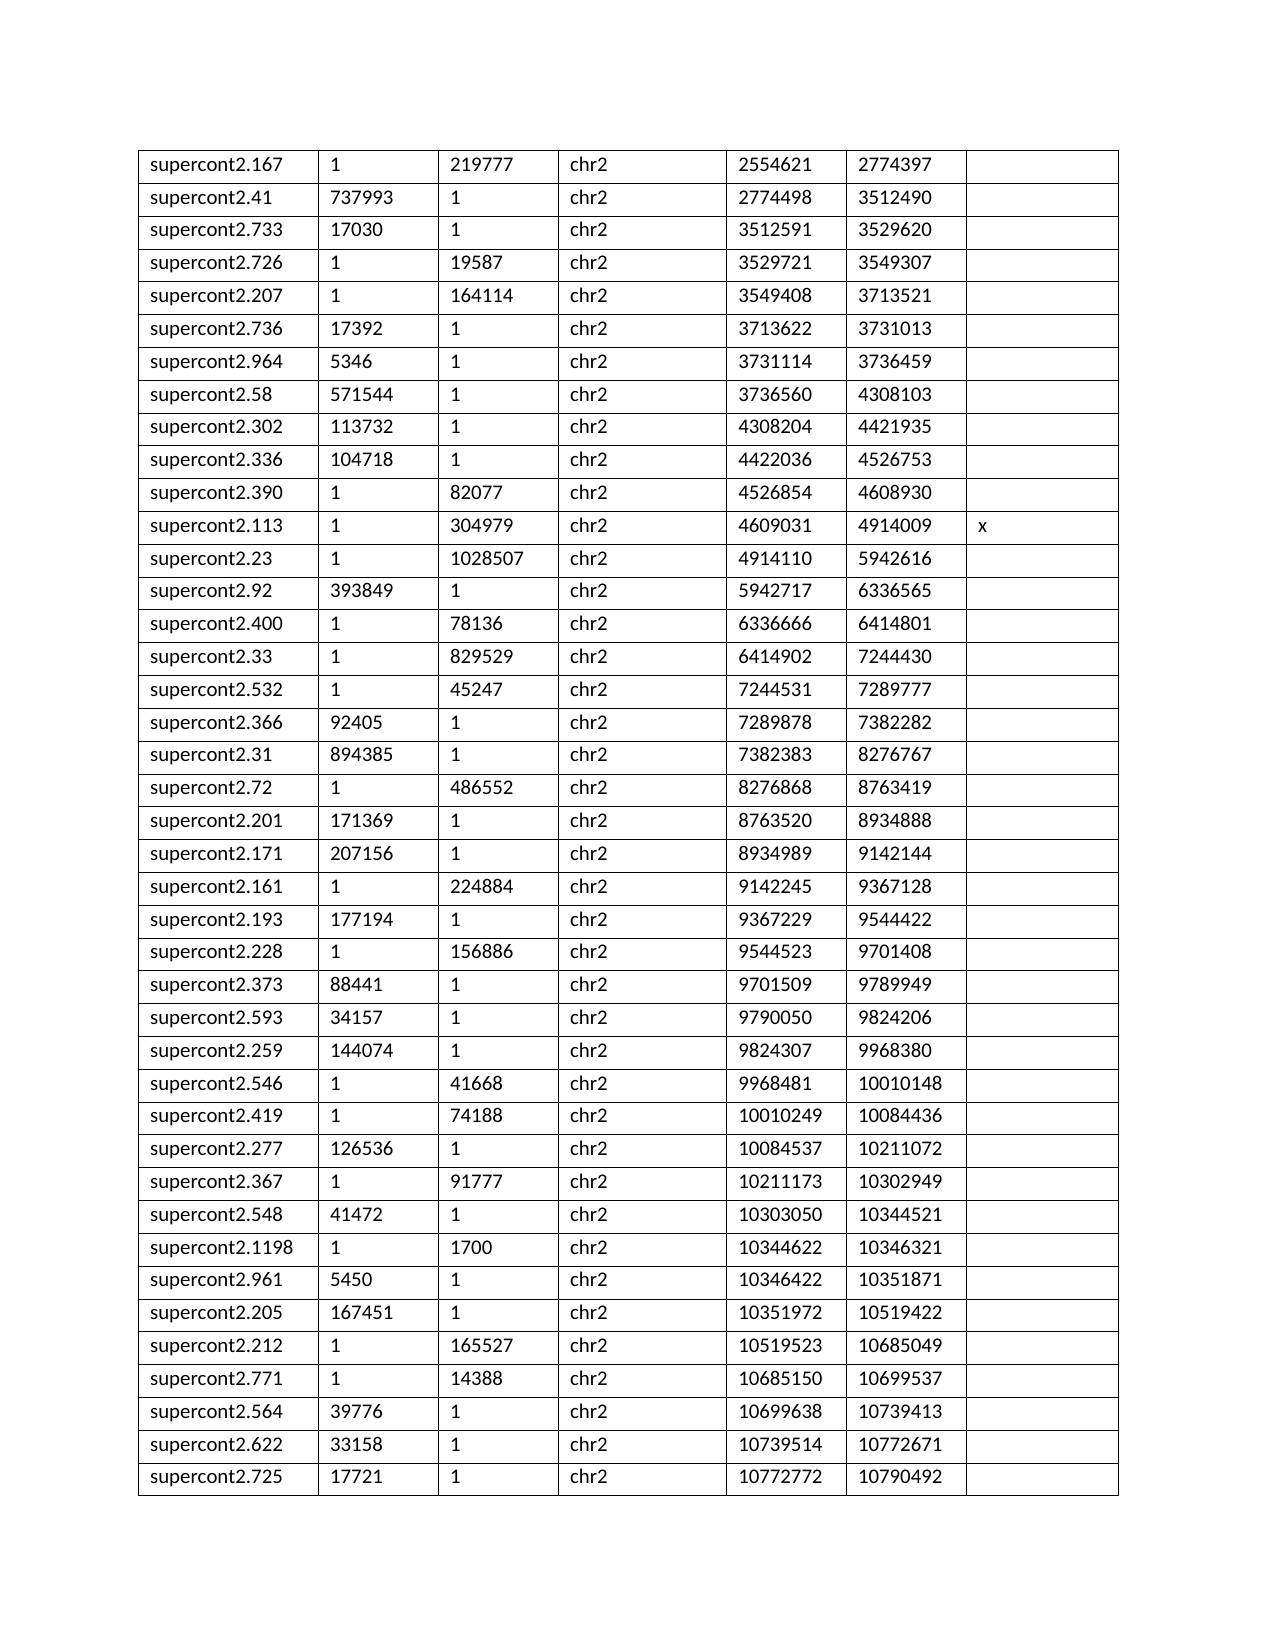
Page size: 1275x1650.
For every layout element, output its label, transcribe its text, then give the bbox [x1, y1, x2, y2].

table_cell 894385 [319, 742, 438, 773]
table_cell supercont2.228 [139, 939, 318, 970]
table_cell 7382282 [847, 709, 966, 741]
table_cell 1 [319, 873, 438, 905]
table_cell supercont2.726 [139, 250, 318, 281]
table_cell chr2 [559, 1332, 726, 1364]
table_cell 7244430 [847, 643, 966, 675]
table_cell 126536 [319, 1135, 438, 1167]
table_cell 3512591 [727, 217, 846, 248]
table_cell [967, 1267, 1118, 1298]
table_cell 6414801 [847, 610, 966, 642]
table_cell 224884 [439, 873, 558, 905]
table_cell 10699638 [727, 1398, 846, 1430]
table_cell chr2 [559, 479, 726, 511]
table_cell 1 [319, 545, 438, 577]
table_cell supercont2.532 [139, 676, 318, 708]
table_cell supercont2.961 [139, 1267, 318, 1298]
table_cell supercont2.366 [139, 709, 318, 741]
table_cell supercont2.771 [139, 1365, 318, 1397]
table_cell chr2 [559, 643, 726, 675]
table_cell 1 [319, 479, 438, 511]
table_cell 10344521 [847, 1201, 966, 1233]
table_cell chr2 [559, 1103, 726, 1134]
table_cell 7382383 [727, 742, 846, 773]
table_cell chr2 [559, 906, 726, 937]
table_cell supercont2.400 [139, 610, 318, 642]
table_cell 78136 [439, 610, 558, 642]
table_cell 1 [439, 1201, 558, 1233]
table_cell 39776 [319, 1398, 438, 1430]
table_cell chr2 [559, 381, 726, 412]
table_cell 5942616 [847, 545, 966, 577]
table_cell 5450 [319, 1267, 438, 1298]
table_cell 1 [439, 184, 558, 216]
table_cell 10010249 [727, 1103, 846, 1134]
table_cell 1 [439, 906, 558, 937]
table_cell 10739413 [847, 1398, 966, 1430]
table_cell 9142245 [727, 873, 846, 905]
table_cell 3713521 [847, 282, 966, 314]
table_cell 104718 [319, 446, 438, 478]
table_cell chr2 [559, 315, 726, 347]
table_cell 74188 [439, 1103, 558, 1134]
table_cell [967, 873, 1118, 905]
table_cell 393849 [319, 578, 438, 609]
table_cell [967, 676, 1118, 708]
table_cell 5942717 [727, 578, 846, 609]
table_cell 7289777 [847, 676, 966, 708]
table_cell [967, 1168, 1118, 1200]
table_cell 41472 [319, 1201, 438, 1233]
table_cell chr2 [559, 1201, 726, 1233]
table_cell 10346422 [727, 1267, 846, 1298]
table_cell supercont2.336 [139, 446, 318, 478]
table_cell supercont2.367 [139, 1168, 318, 1200]
table_cell 9701408 [847, 939, 966, 970]
table_cell 1 [319, 1168, 438, 1200]
table_cell [967, 643, 1118, 675]
table_cell 17030 [319, 217, 438, 248]
table_cell 9544523 [727, 939, 846, 970]
table_cell 10344622 [727, 1234, 846, 1266]
table_cell 7289878 [727, 709, 846, 741]
table_cell 9367128 [847, 873, 966, 905]
table_cell supercont2.41 [139, 184, 318, 216]
table_cell 9544422 [847, 906, 966, 937]
table_cell supercont2.736 [139, 315, 318, 347]
table_cell chr2 [559, 446, 726, 478]
table_cell 1 [319, 512, 438, 544]
table_cell 3731114 [727, 348, 846, 380]
table_cell 8763520 [727, 807, 846, 839]
table_cell 829529 [439, 643, 558, 675]
table_cell 10685150 [727, 1365, 846, 1397]
table_cell supercont2.33 [139, 643, 318, 675]
table_cell 1 [439, 578, 558, 609]
table_cell 1 [439, 446, 558, 478]
table_cell [967, 381, 1118, 412]
table_cell chr2 [559, 282, 726, 314]
table_cell 4526753 [847, 446, 966, 478]
table_cell chr2 [559, 971, 726, 1003]
table_cell supercont2.1198 [139, 1234, 318, 1266]
table_cell 1 [319, 282, 438, 314]
table_cell 10772671 [847, 1431, 966, 1462]
table_cell chr2 [559, 1431, 726, 1462]
table_cell 1 [319, 1103, 438, 1134]
table_cell 10351972 [727, 1300, 846, 1331]
table_cell 2554621 [727, 151, 846, 183]
table_cell 10351871 [847, 1267, 966, 1298]
table_cell 1 [319, 1332, 438, 1364]
table_cell x [967, 512, 1118, 544]
table_cell 165527 [439, 1332, 558, 1364]
table_cell 1700 [439, 1234, 558, 1266]
table_cell chr2 [559, 414, 726, 445]
table_cell 41668 [439, 1070, 558, 1102]
table_cell 156886 [439, 939, 558, 970]
table_cell [967, 479, 1118, 511]
table_cell 9968380 [847, 1037, 966, 1069]
table_cell 1 [439, 1431, 558, 1462]
table_cell 1 [439, 709, 558, 741]
table_cell 1 [439, 1037, 558, 1069]
table_cell 3713622 [727, 315, 846, 347]
table_cell 1 [439, 414, 558, 445]
table_cell 3529721 [727, 250, 846, 281]
table_cell 10772772 [727, 1464, 846, 1495]
table_cell 1 [439, 381, 558, 412]
table_cell supercont2.419 [139, 1103, 318, 1134]
table_cell 3731013 [847, 315, 966, 347]
table_cell supercont2.212 [139, 1332, 318, 1364]
table_cell chr2 [559, 775, 726, 806]
table_cell supercont2.205 [139, 1300, 318, 1331]
table_cell 10790492 [847, 1464, 966, 1495]
table_cell chr2 [559, 939, 726, 970]
table_cell chr2 [559, 151, 726, 183]
table_cell [967, 1004, 1118, 1036]
table_cell 9701509 [727, 971, 846, 1003]
table_cell 6336565 [847, 578, 966, 609]
table_cell chr2 [559, 1267, 726, 1298]
table_cell 486552 [439, 775, 558, 806]
table_cell 219777 [439, 151, 558, 183]
table_cell 33158 [319, 1431, 438, 1462]
table_cell supercont2.193 [139, 906, 318, 937]
table_cell 1 [319, 250, 438, 281]
table_cell 1 [439, 840, 558, 872]
table_cell chr2 [559, 1070, 726, 1102]
table_cell supercont2.113 [139, 512, 318, 544]
table_cell 1 [319, 610, 438, 642]
table_cell 4308204 [727, 414, 846, 445]
table_cell 1 [439, 1135, 558, 1167]
table_cell 10739514 [727, 1431, 846, 1462]
table_cell 92405 [319, 709, 438, 741]
table_cell chr2 [559, 1004, 726, 1036]
table_cell 2774397 [847, 151, 966, 183]
table_cell 167451 [319, 1300, 438, 1331]
table_cell chr2 [559, 1234, 726, 1266]
table_cell 1 [319, 643, 438, 675]
table_cell chr2 [559, 840, 726, 872]
table_cell chr2 [559, 545, 726, 577]
table_cell 10519523 [727, 1332, 846, 1364]
table_cell 1 [439, 807, 558, 839]
table_cell [967, 446, 1118, 478]
table_cell 8934888 [847, 807, 966, 839]
table_cell 9367229 [727, 906, 846, 937]
table_cell supercont2.622 [139, 1431, 318, 1462]
table_cell 8276767 [847, 742, 966, 773]
table_cell [967, 1234, 1118, 1266]
table_cell supercont2.964 [139, 348, 318, 380]
table_cell 1 [319, 1234, 438, 1266]
table_cell [967, 1300, 1118, 1331]
table_cell chr2 [559, 709, 726, 741]
table_cell chr2 [559, 1365, 726, 1397]
table_cell 88441 [319, 971, 438, 1003]
table_cell [967, 971, 1118, 1003]
table_cell 4421935 [847, 414, 966, 445]
table_cell 1 [319, 775, 438, 806]
table_cell 4609031 [727, 512, 846, 544]
table_cell supercont2.31 [139, 742, 318, 773]
table_cell chr2 [559, 1464, 726, 1495]
table_cell [967, 1332, 1118, 1364]
table_cell 1 [439, 348, 558, 380]
table_cell chr2 [559, 742, 726, 773]
table_cell 9789949 [847, 971, 966, 1003]
table_cell 10010148 [847, 1070, 966, 1102]
table_cell supercont2.390 [139, 479, 318, 511]
table_cell chr2 [559, 1037, 726, 1069]
table_cell 1 [319, 676, 438, 708]
table_cell [967, 151, 1118, 183]
table_cell chr2 [559, 1168, 726, 1200]
table_cell [967, 1464, 1118, 1495]
table_cell supercont2.373 [139, 971, 318, 1003]
table_cell 14388 [439, 1365, 558, 1397]
table_cell 10211173 [727, 1168, 846, 1200]
table_cell 10302949 [847, 1168, 966, 1200]
table_cell 164114 [439, 282, 558, 314]
table_cell 3529620 [847, 217, 966, 248]
table_cell 4914009 [847, 512, 966, 544]
table_cell 1028507 [439, 545, 558, 577]
table_cell 2774498 [727, 184, 846, 216]
table_cell 1 [439, 1464, 558, 1495]
table_cell supercont2.302 [139, 414, 318, 445]
table_cell 17721 [319, 1464, 438, 1495]
table_cell [967, 348, 1118, 380]
table_cell chr2 [559, 578, 726, 609]
table_cell 1 [439, 315, 558, 347]
table_cell 4308103 [847, 381, 966, 412]
table_cell 1 [439, 1267, 558, 1298]
table_cell 177194 [319, 906, 438, 937]
table_cell [967, 939, 1118, 970]
table_cell chr2 [559, 217, 726, 248]
table_cell supercont2.23 [139, 545, 318, 577]
table_cell 8763419 [847, 775, 966, 806]
table_cell 3549307 [847, 250, 966, 281]
table_cell 3512490 [847, 184, 966, 216]
table_cell chr2 [559, 250, 726, 281]
table_cell 113732 [319, 414, 438, 445]
table_cell 1 [439, 217, 558, 248]
table_cell supercont2.564 [139, 1398, 318, 1430]
table_cell 8934989 [727, 840, 846, 872]
table_cell 6336666 [727, 610, 846, 642]
table_cell 17392 [319, 315, 438, 347]
table_cell 9790050 [727, 1004, 846, 1036]
table_cell 10685049 [847, 1332, 966, 1364]
table_cell 3736560 [727, 381, 846, 412]
table_cell [967, 906, 1118, 937]
table_cell 1 [439, 1398, 558, 1430]
table_cell 1 [319, 151, 438, 183]
table_cell [967, 775, 1118, 806]
table_cell [967, 1201, 1118, 1233]
table_cell chr2 [559, 1135, 726, 1167]
table_cell chr2 [559, 807, 726, 839]
table_cell [967, 282, 1118, 314]
table_cell 571544 [319, 381, 438, 412]
table_cell [967, 1365, 1118, 1397]
table_cell supercont2.207 [139, 282, 318, 314]
table_cell 10084436 [847, 1103, 966, 1134]
table_cell 9142144 [847, 840, 966, 872]
table_cell 82077 [439, 479, 558, 511]
table_cell chr2 [559, 676, 726, 708]
table_cell 1 [439, 971, 558, 1003]
table_cell chr2 [559, 1300, 726, 1331]
table_cell 1 [319, 939, 438, 970]
table_cell [967, 1103, 1118, 1134]
table_cell 10084537 [727, 1135, 846, 1167]
table_cell [967, 1070, 1118, 1102]
table_cell [967, 578, 1118, 609]
table_cell supercont2.171 [139, 840, 318, 872]
table_cell 4526854 [727, 479, 846, 511]
table_cell 304979 [439, 512, 558, 544]
table_cell chr2 [559, 512, 726, 544]
table_cell 9824206 [847, 1004, 966, 1036]
table_cell supercont2.201 [139, 807, 318, 839]
table_cell chr2 [559, 348, 726, 380]
table_cell 207156 [319, 840, 438, 872]
table_cell [967, 807, 1118, 839]
table_cell [967, 1135, 1118, 1167]
table_cell [967, 545, 1118, 577]
table_cell supercont2.92 [139, 578, 318, 609]
table_cell 34157 [319, 1004, 438, 1036]
table_cell [967, 315, 1118, 347]
table_cell [967, 709, 1118, 741]
table_cell [967, 184, 1118, 216]
table_cell 7244531 [727, 676, 846, 708]
table_cell 91777 [439, 1168, 558, 1200]
table_cell 19587 [439, 250, 558, 281]
table_cell [967, 414, 1118, 445]
table_cell supercont2.167 [139, 151, 318, 183]
table_cell 6414902 [727, 643, 846, 675]
table_cell supercont2.161 [139, 873, 318, 905]
table_cell 10699537 [847, 1365, 966, 1397]
table_cell supercont2.259 [139, 1037, 318, 1069]
table_cell 737993 [319, 184, 438, 216]
table_cell [967, 840, 1118, 872]
table_cell 5346 [319, 348, 438, 380]
table_cell [967, 250, 1118, 281]
table_cell 10519422 [847, 1300, 966, 1331]
table_cell 10303050 [727, 1201, 846, 1233]
table_cell 1 [319, 1365, 438, 1397]
table_cell 4608930 [847, 479, 966, 511]
table_cell [967, 1398, 1118, 1430]
table_cell [967, 610, 1118, 642]
table_cell 1 [319, 1070, 438, 1102]
table_cell chr2 [559, 1398, 726, 1430]
table_cell 45247 [439, 676, 558, 708]
table_cell chr2 [559, 610, 726, 642]
table_cell [967, 217, 1118, 248]
table_cell [967, 742, 1118, 773]
table_cell supercont2.725 [139, 1464, 318, 1495]
table_cell [967, 1037, 1118, 1069]
table_cell supercont2.546 [139, 1070, 318, 1102]
table_cell supercont2.548 [139, 1201, 318, 1233]
table_cell supercont2.72 [139, 775, 318, 806]
table_cell 4422036 [727, 446, 846, 478]
table_cell 4914110 [727, 545, 846, 577]
table_cell 8276868 [727, 775, 846, 806]
table_cell 9968481 [727, 1070, 846, 1102]
table_cell 171369 [319, 807, 438, 839]
table_cell 10346321 [847, 1234, 966, 1266]
table_cell 1 [439, 1300, 558, 1331]
table_cell supercont2.593 [139, 1004, 318, 1036]
table_cell [967, 1431, 1118, 1462]
table_cell supercont2.733 [139, 217, 318, 248]
table_cell chr2 [559, 873, 726, 905]
table_cell supercont2.58 [139, 381, 318, 412]
table_cell 1 [439, 742, 558, 773]
table_cell chr2 [559, 184, 726, 216]
table_cell 10211072 [847, 1135, 966, 1167]
table_cell 1 [439, 1004, 558, 1036]
table_cell supercont2.277 [139, 1135, 318, 1167]
table_cell 9824307 [727, 1037, 846, 1069]
table_cell 3736459 [847, 348, 966, 380]
table_cell 3549408 [727, 282, 846, 314]
table_cell 144074 [319, 1037, 438, 1069]
